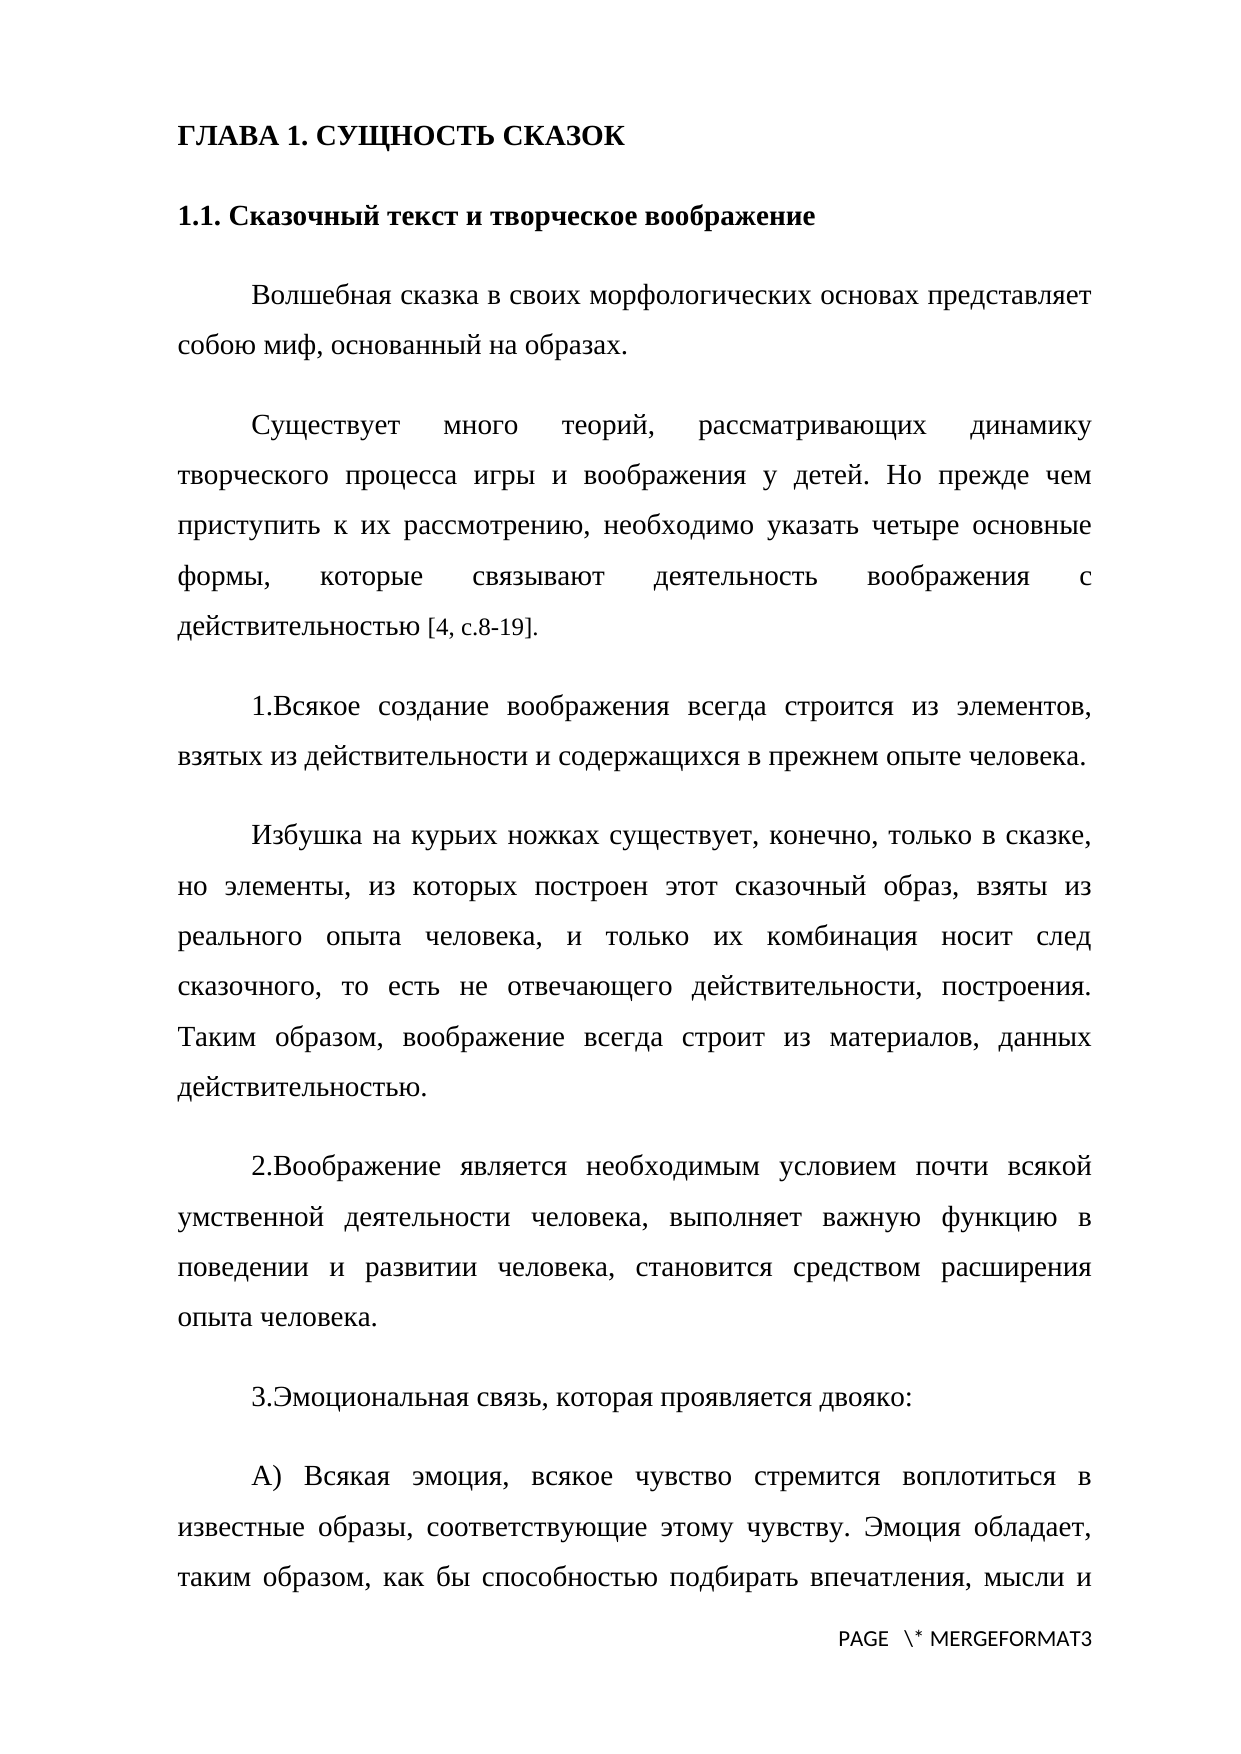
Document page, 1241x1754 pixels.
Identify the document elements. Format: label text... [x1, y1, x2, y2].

text Волшебная сказка в своих морфологических основах представляет собою миф, основанный на образах. [177, 277, 1092, 361]
text Существует много теорий, рассматривающих динамику творческого процесса игры и воображения у детей. Но прежде чем приступить к их рассмотрению, необходимо указать четыре основные формы, которые связывают деятельность воображения с действительностью [4, с.8-19]. [177, 407, 1092, 642]
text Избушка на курьих ножках существует, конечно, только в сказке, но элементы, из которых построен этот сказочный образ, взяты из реального опыта человека, и только их комбинация носит след сказочного, то есть не отвечающего действительности, построения. Таким образом, воображение всегда строит из материалов, данных действительностью. [177, 817, 1092, 1102]
text 1.Всякое создание воображения всегда строится из элементов, взятых из действительности и содержащихся в прежнем опыте человека. [177, 688, 1092, 771]
text 2.Воображение является необходимым условием почти всякой умственной деятельности человека, выполняет важную функцию в поведении и развитии человека, становится средством расширения опыта человека. [177, 1148, 1092, 1333]
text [177, 1458, 1092, 1592]
text 3.Эмоциональная связь, которая проявляется двояко: [177, 1379, 1092, 1412]
text 1.1. Сказочный текст и творческое воображение [177, 198, 1092, 231]
text ГЛАВА 1. СУЩНОСТЬ СКАЗОК [177, 118, 1092, 152]
